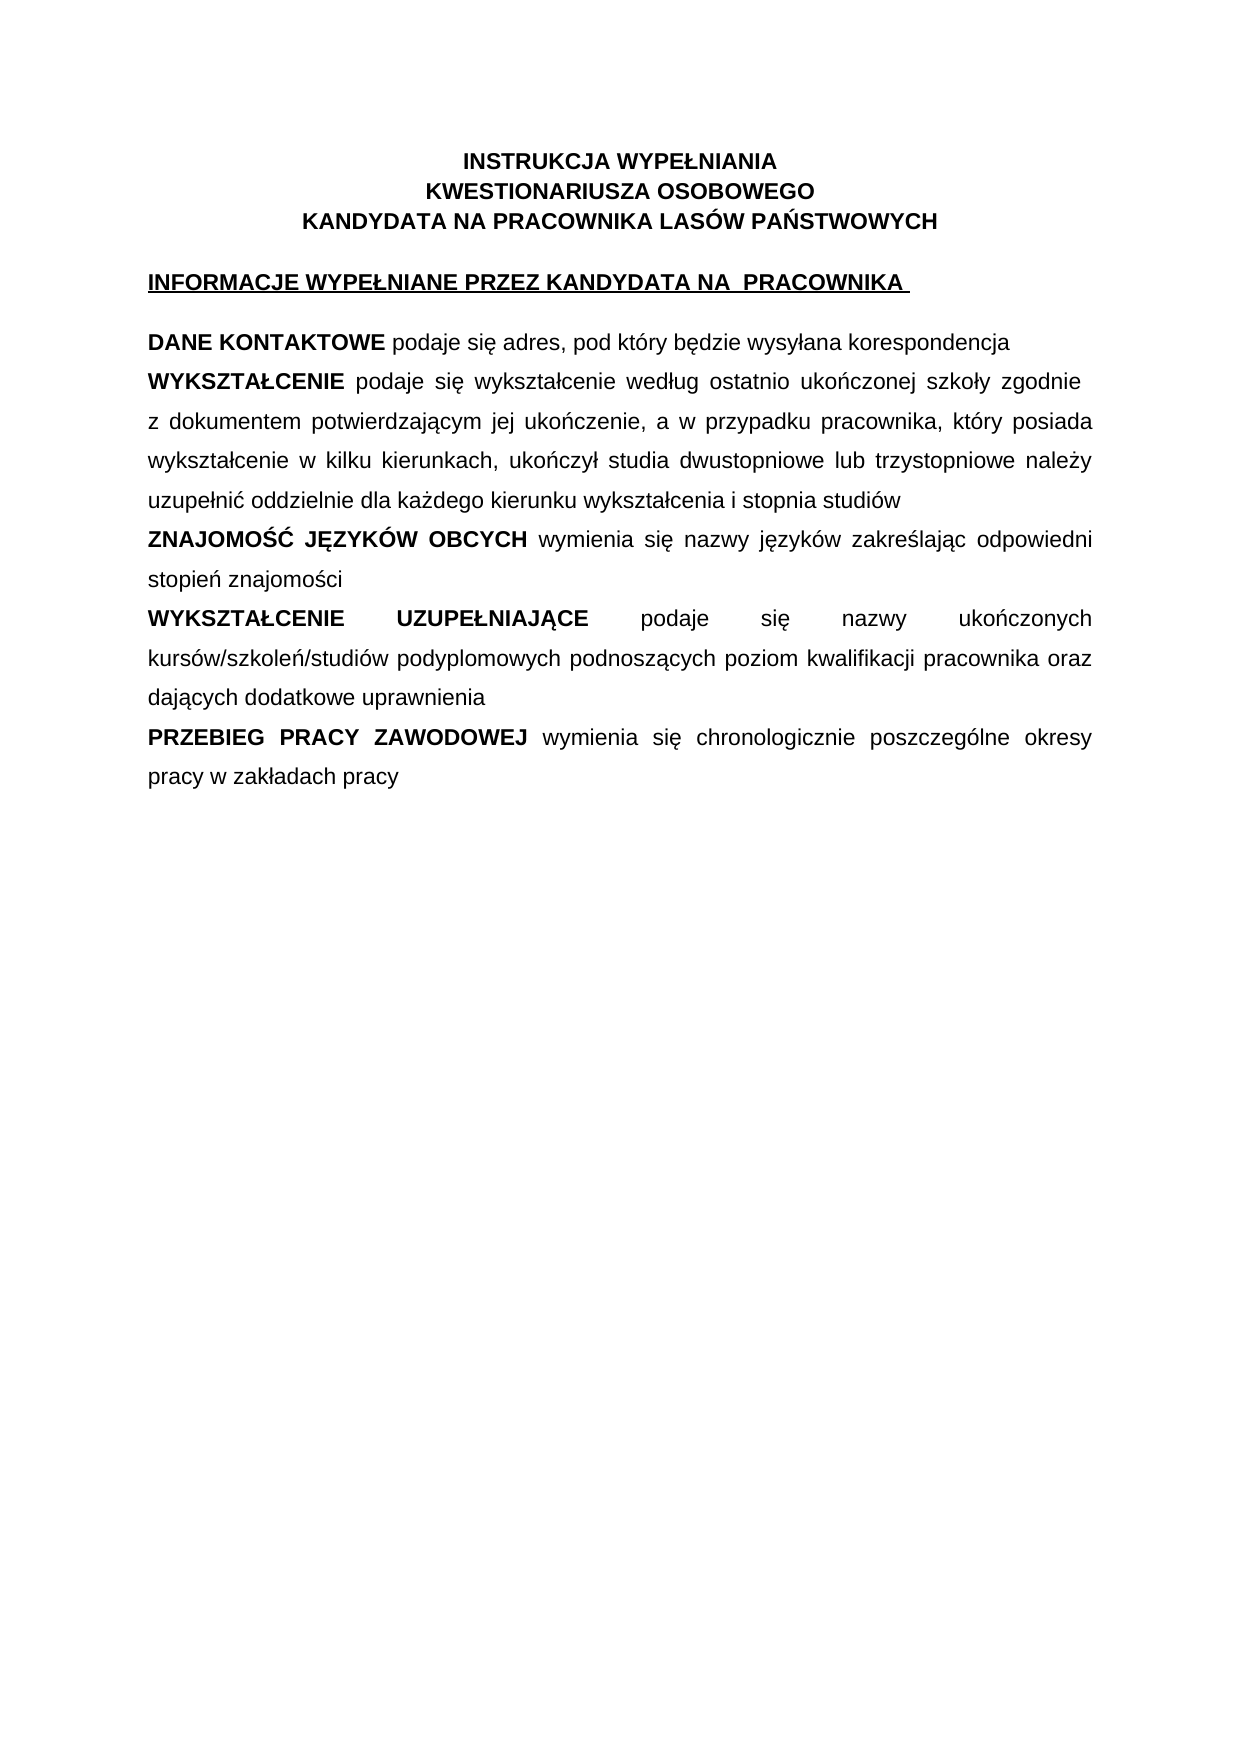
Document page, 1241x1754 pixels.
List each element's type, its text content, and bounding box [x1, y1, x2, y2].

text WYKSZTAŁCENIE UZUPEŁNIAJĄCE podaje się nazwy ukończonych kursów/szkoleń/studiów podyplomowych podnoszących poziom kwalifikacji pracownika oraz dających dodatkowe uprawnienia [148, 605, 1093, 711]
text DANE KONTAKTOWE podaje się adres, pod który będzie wysyłana korespondencja [148, 329, 1093, 355]
text INSTRUKCJA WYPEŁNIANIA [148, 148, 1093, 174]
text WYKSZTAŁCENIE podaje się wykształcenie według ostatnio ukończonej szkoły zgodnie z dokumentem potwierdzającym jej ukończenie, a w przypadku pracownika, który posiada wykształcenie w kilku kierunkach, ukończył studia dwustopniowe lub trzystopniowe należy uzupełnić oddzielnie dla każdego kierunku wykształcenia i stopnia studiów [148, 368, 1093, 513]
text INFORMACJE WYPEŁNIANE PRZEZ KANDYDATA NA PRACOWNIKA [148, 268, 1093, 295]
text PRZEBIEG PRACY ZAWODOWEJ wymienia się chronologicznie poszczególne okresy pracy w zakładach pracy [148, 724, 1093, 789]
text KWESTIONARIUSZA OSOBOWEGO [148, 178, 1093, 204]
text KANDYDATA NA PRACOWNIKA LASÓW PAŃSTWOWYCH [148, 208, 1093, 234]
text ZNAJOMOŚĆ JĘZYKÓW OBCYCH wymienia się nazwy języków zakreślając odpowiedni stopień znajomości [148, 526, 1093, 592]
